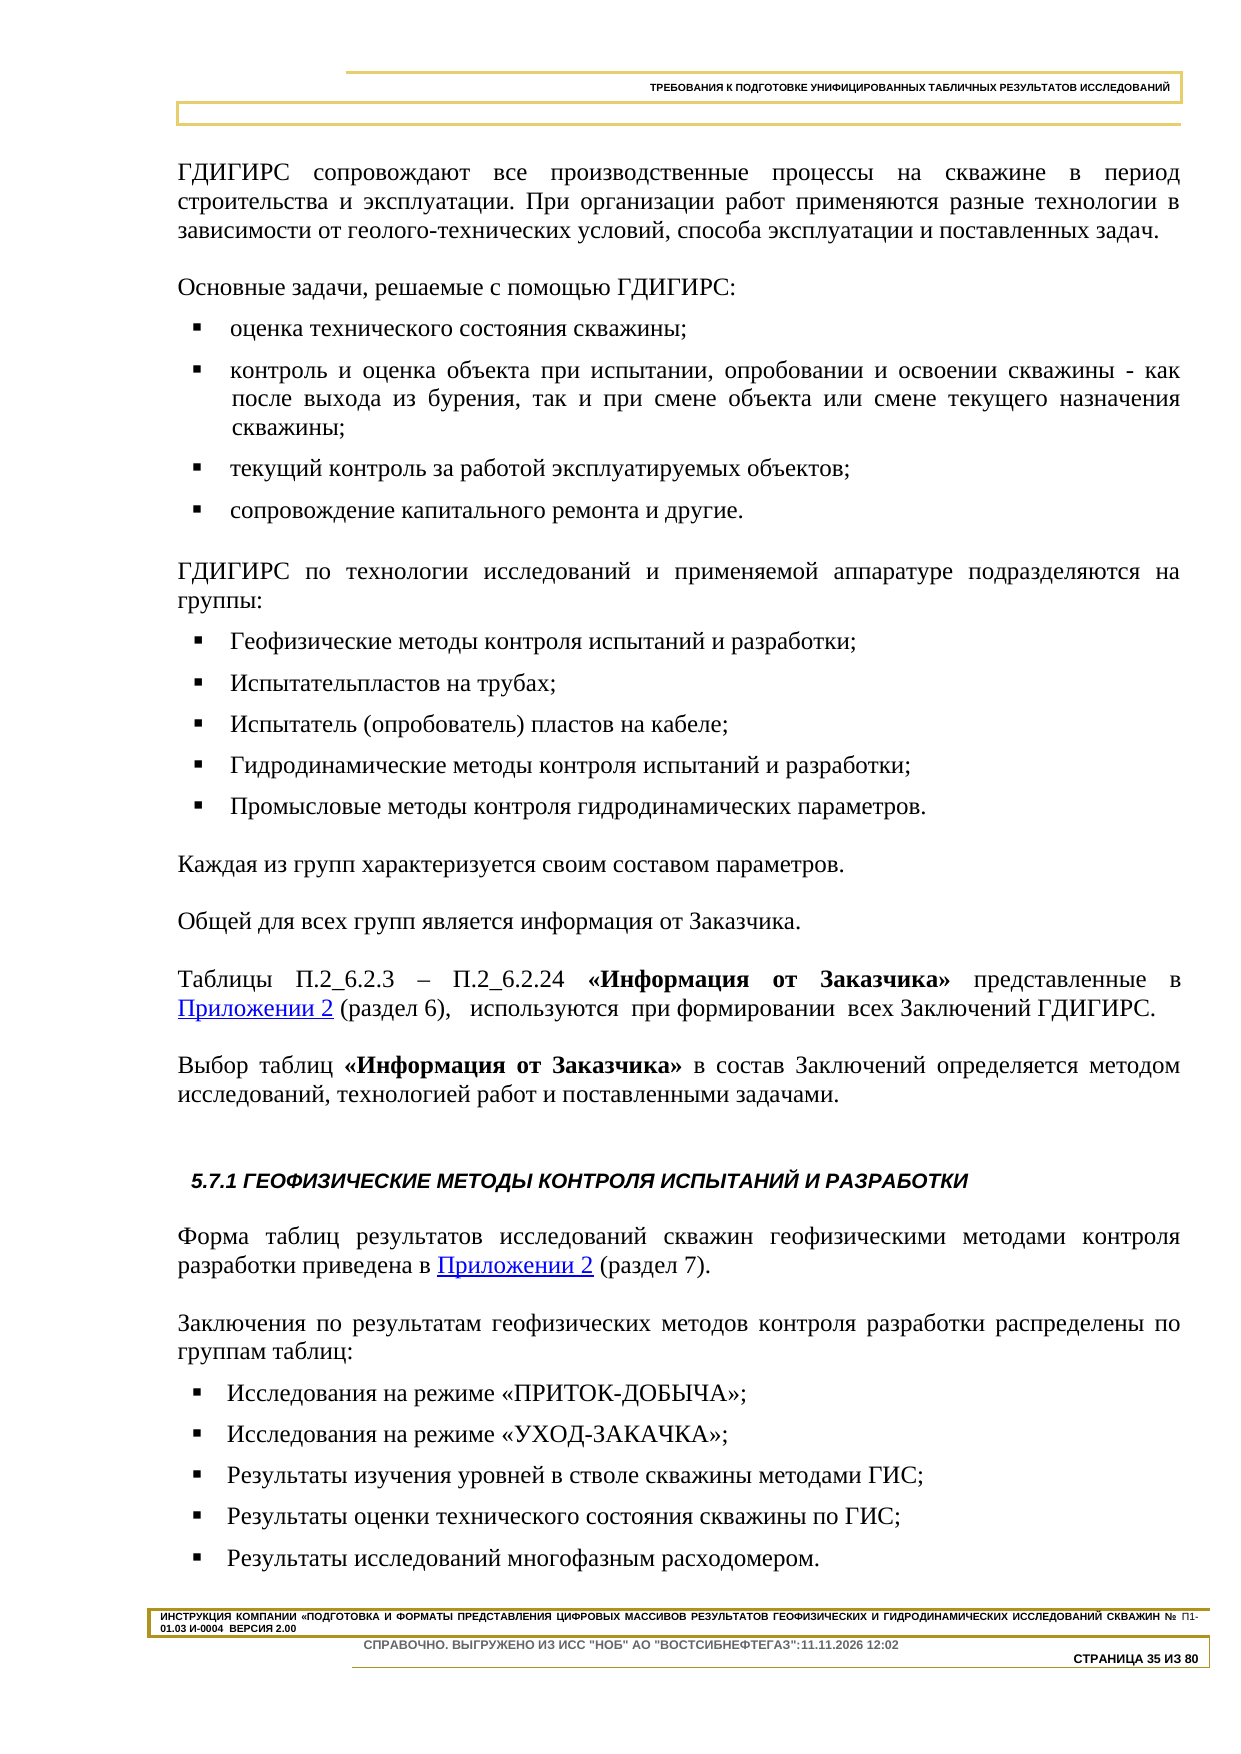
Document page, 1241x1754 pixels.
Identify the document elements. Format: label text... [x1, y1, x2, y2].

list Результаты исследований многофазным расходомером. [191, 1543, 1181, 1571]
list Результаты изучения уровней в стволе скважины методами ГИС; [191, 1460, 1181, 1489]
list Исследования на режиме «УХОД-ЗАКАЧКА»; [191, 1419, 1181, 1448]
list контроль и оценка объекта при испытании, опробовании и освоении скважины - как после выхода из бурения, так и при смене объекта или смене текущего назначения скважины; [191, 355, 1181, 441]
subtitle Геофизические методы контроля испытаний и разработки [191, 1169, 1181, 1193]
list Исследования на режиме «ПРИТОК-ДОБЫЧА»; [191, 1378, 1181, 1406]
text Выбор таблиц «Информация от Заказчика» в состав Заключений определяется методом исследований, технологией работ и поставленными задачами. [177, 1050, 1181, 1108]
list оценка технического состояния скважины; [191, 313, 1181, 342]
text Общей для всех групп является информация от Заказчика. [177, 906, 1181, 935]
list Испытательпластов на трубах; [192, 668, 1181, 696]
text ГДИГИРС сопровождают все производственные процессы на скважине в период строительства и эксплуатации. При организации работ применяются разные технологии в зависимости от геолого-технических условий, способа эксплуатации и поставленных задач. [177, 157, 1181, 243]
list текущий контроль за работой эксплуатируемых объектов; [191, 453, 1181, 482]
text Форма таблиц результатов исследований скважин геофизическими методами контроля разработки приведена в Приложении 2 (раздел 7). [177, 1221, 1181, 1279]
text Заключения по результатам геофизических методов контроля разработки распределены по группам таблиц: [177, 1308, 1181, 1365]
list Геофизические методы контроля испытаний и разработки; [192, 626, 1181, 655]
list Результаты оценки технического состояния скважины по ГИС; [191, 1501, 1181, 1530]
list сопровождение капитального ремонта и другие. [191, 495, 1181, 523]
list Испытатель (опробователь) пластов на кабеле; [192, 709, 1181, 738]
text Основные задачи, решаемые с помощью ГДИГИРС: [177, 272, 1181, 301]
text Каждая из групп характеризуется своим составом параметров. [177, 849, 1181, 878]
text Таблицы П.2_6.2.3 – П.2_6.2.24 «Информация от Заказчика» представленные в Приложении 2 (раздел 6), используются при формировании всех Заключений ГДИГИРС. [177, 964, 1181, 1021]
list Гидродинамические методы контроля испытаний и разработки; [192, 750, 1181, 779]
list Промысловые методы контроля гидродинамических параметров. [192, 791, 1181, 820]
text ГДИГИРС по технологии исследований и применяемой аппаратуре подразделяются на группы: [177, 556, 1181, 614]
